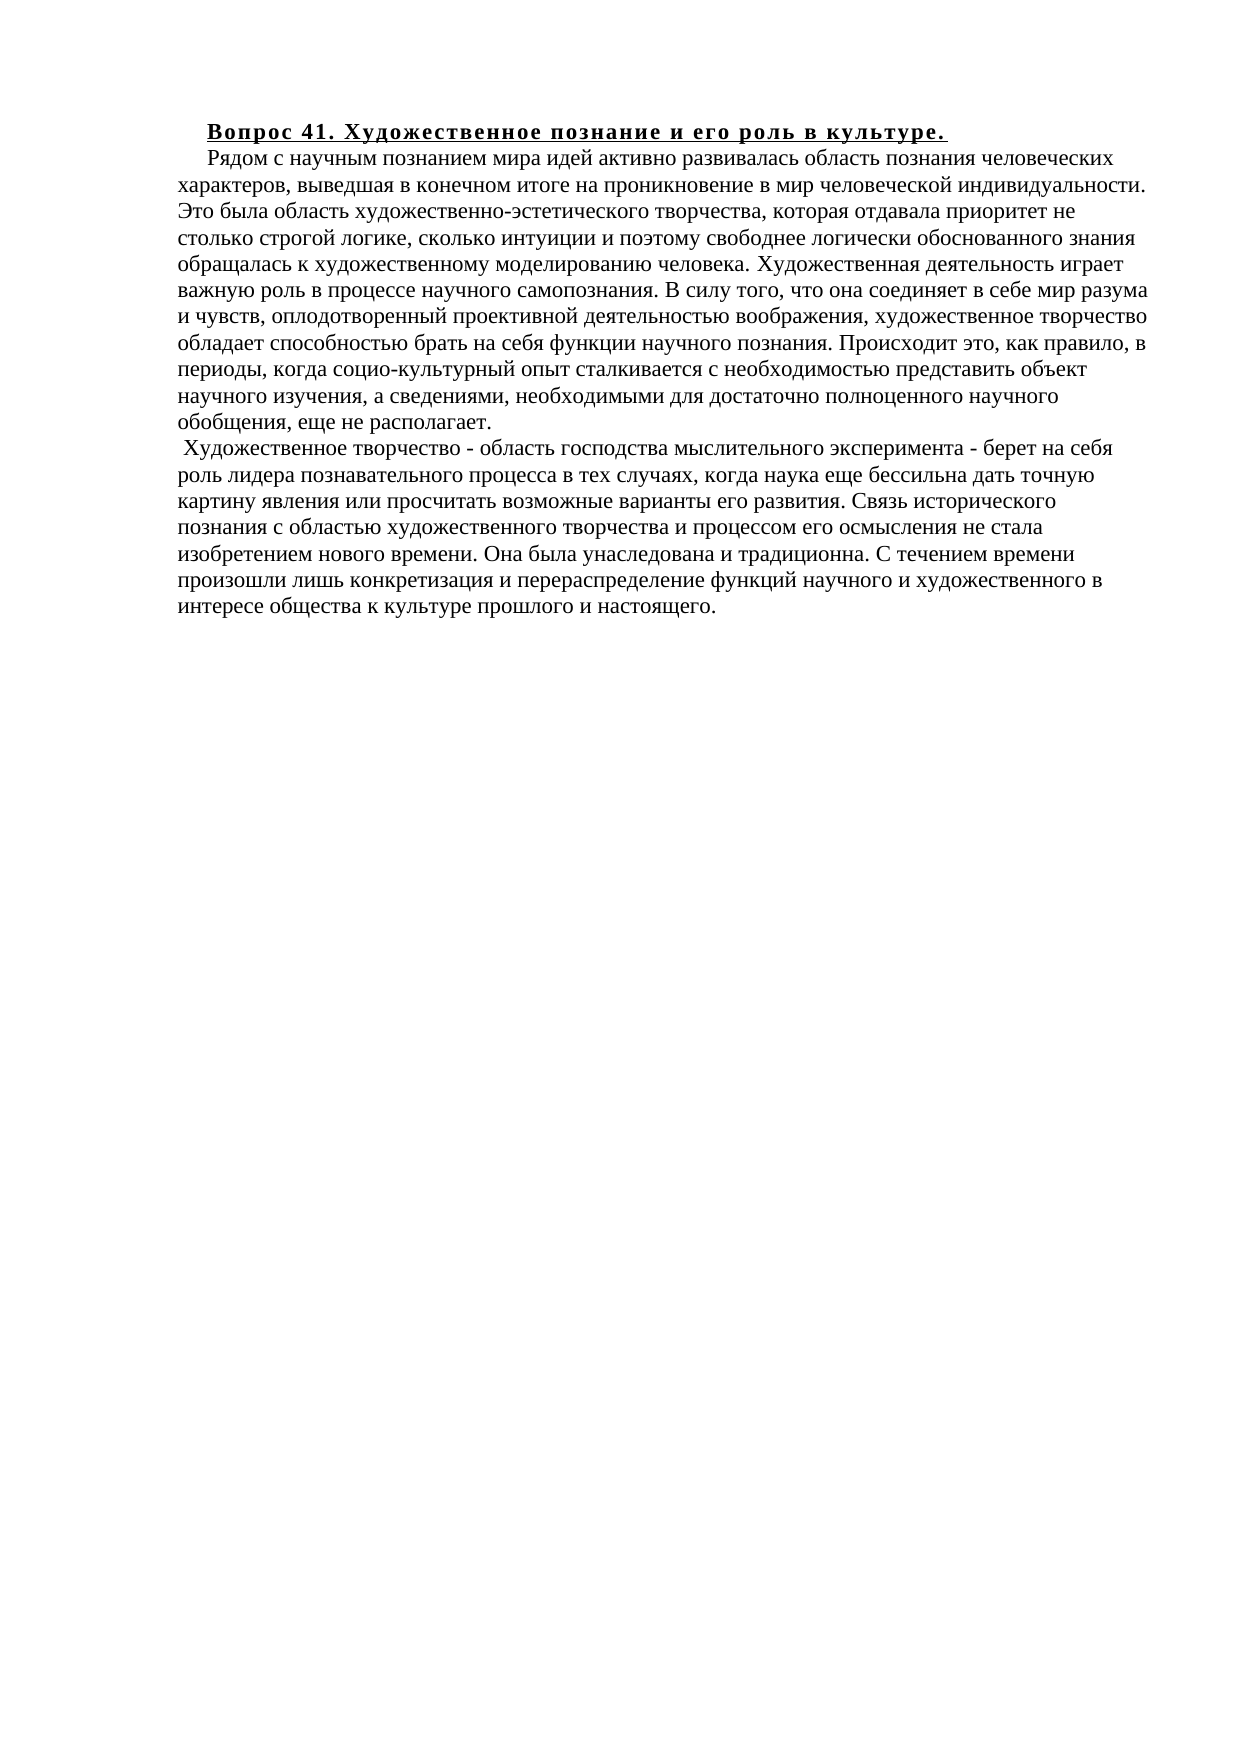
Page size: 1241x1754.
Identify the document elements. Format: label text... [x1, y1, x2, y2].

text Рядом с научным познанием мира идей активно развивалась область познания человеческих характеров, выведшая в конечном итоге на проникновение в мир человеческой индивидуальности. Это была область художественно-эстетического творчества, которая отдавала приоритет не столько строгой логике, сколько интуиции и поэтому свободнее логически обоснованного знания обращалась к художественному моделированию человека. Художественная деятельность играет важную роль в процессе научного самопознания. В силу того, что она соединяет в себе мир разума и чувств, оплодотворенный проективной деятельностью воображения, художественное творчество обладает способностью брать на себя функции научного познания. Происходит это, как правило, в периоды, когда социо-культурный опыт сталкивается с необходимостью представить объект научного изучения, а сведениями, необходимыми для достаточно полноценного научного обобщения, еще не располагает. Художественное творчество - область господства мыслительного эксперимента - берет на себя роль лидера познавательного процесса в тех случаях, когда наука еще бессильна дать точную картину явления или просчитать возможные варианты его развития. Связь исторического познания с областью художественного творчества и процессом его осмысления не стала изобретением нового времени. Она была унаследована и традиционна. С течением времени произошли лишь конкретизация и перераспределение функций научного и художественного в интересе общества к культуре прошлого и настоящего. [177, 144, 1152, 619]
text Вопрос 41. Художественное познание и его роль в культуре. [177, 118, 1152, 144]
